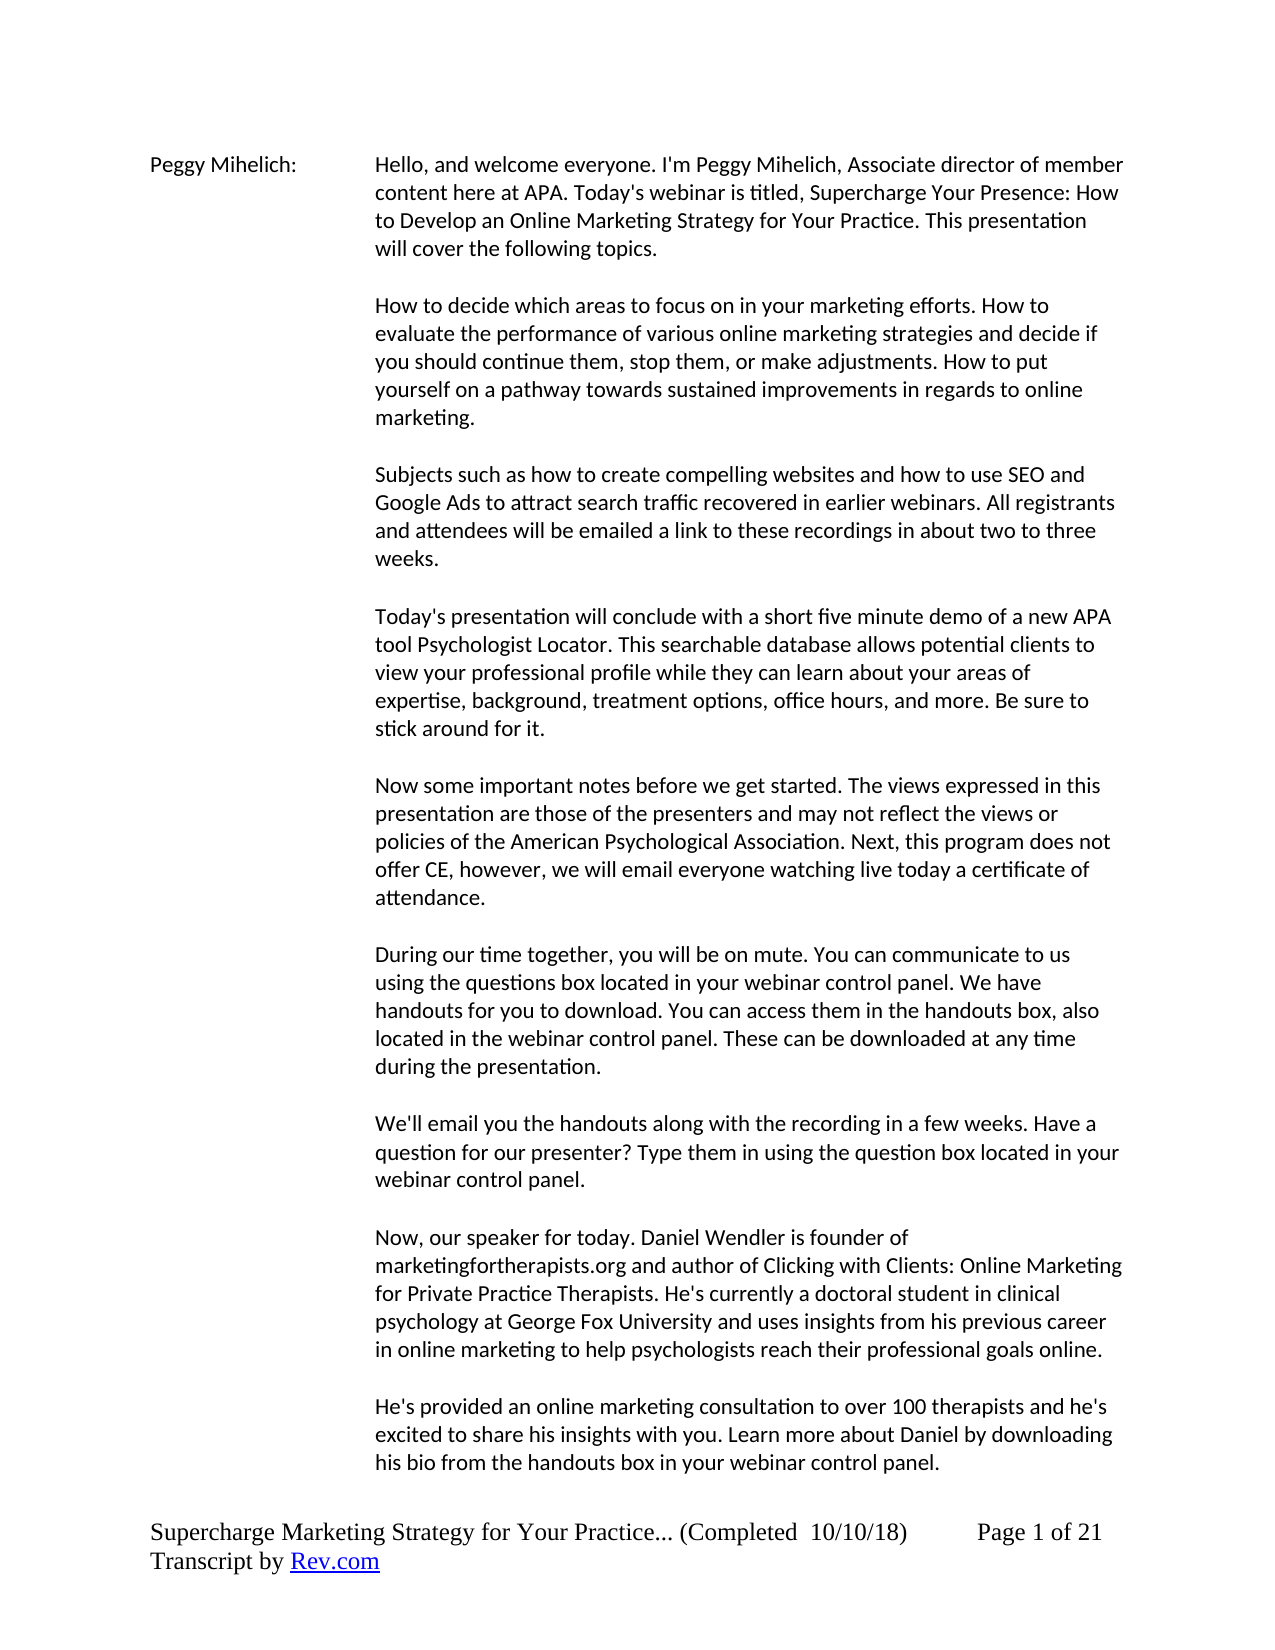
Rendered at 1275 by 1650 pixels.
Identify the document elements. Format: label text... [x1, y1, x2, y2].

text Now some important notes before we get started. The views expressed in this presentation are those of the presenters and may not reflect the views or policies of the American Psychological Association. Next, this program does not offer CE, however, we will email everyone watching live today a certificate of attendance. [150, 771, 1125, 911]
text Today's presentation will conclude with a short five minute demo of a new APA tool Psychologist Locator. This searchable database allows potential clients to view your professional profile while they can learn about your areas of expertise, background, treatment options, office hours, and more. Be sure to stick around for it. [150, 602, 1125, 742]
text During our time together, you will be on mute. You can communicate to us using the questions box located in your webinar control panel. We have handouts for you to download. You can access them in the handouts box, also located in the webinar control panel. These can be downloaded at any time during the presentation. [150, 940, 1125, 1080]
text He's provided an online marketing consultation to over 100 therapists and he's excited to share his insights with you. Learn more about Daniel by downloading his bio from the handouts box in your webinar control panel. [150, 1392, 1125, 1476]
text Peggy Mihelich: Hello, and welcome everyone. I'm Peggy Mihelich, Associate director of member content here at APA. Today's webinar is titled, Supercharge Your Presence: How to Develop an Online Marketing Strategy for Your Practice. This presentation will cover the following topics. [150, 150, 1125, 262]
text Subjects such as how to create compelling websites and how to use SEO and Google Ads to attract search traffic recovered in earlier webinars. All registrants and attendees will be emailed a link to these recordings in about two to three weeks. [150, 461, 1125, 573]
text We'll email you the handouts along with the recording in a few weeks. Have a question for our presenter? Type them in using the question box located in your webinar control panel. [150, 1109, 1125, 1194]
text Now, our speaker for today. Daniel Wendler is founder of marketingfortherapists.org and author of Clicking with Clients: Online Marketing for Private Practice Therapists. He's currently a doctoral student in clinical psychology at George Fox University and uses insights from his previous career in online marketing to help psychologists reach their professional goals online. [150, 1223, 1125, 1363]
text How to decide which areas to focus on in your marketing efforts. How to evaluate the performance of various online marketing strategies and decide if you should continue them, stop them, or make adjustments. How to put yourself on a pathway towards sustained improvements in regards to online marketing. [150, 291, 1125, 431]
